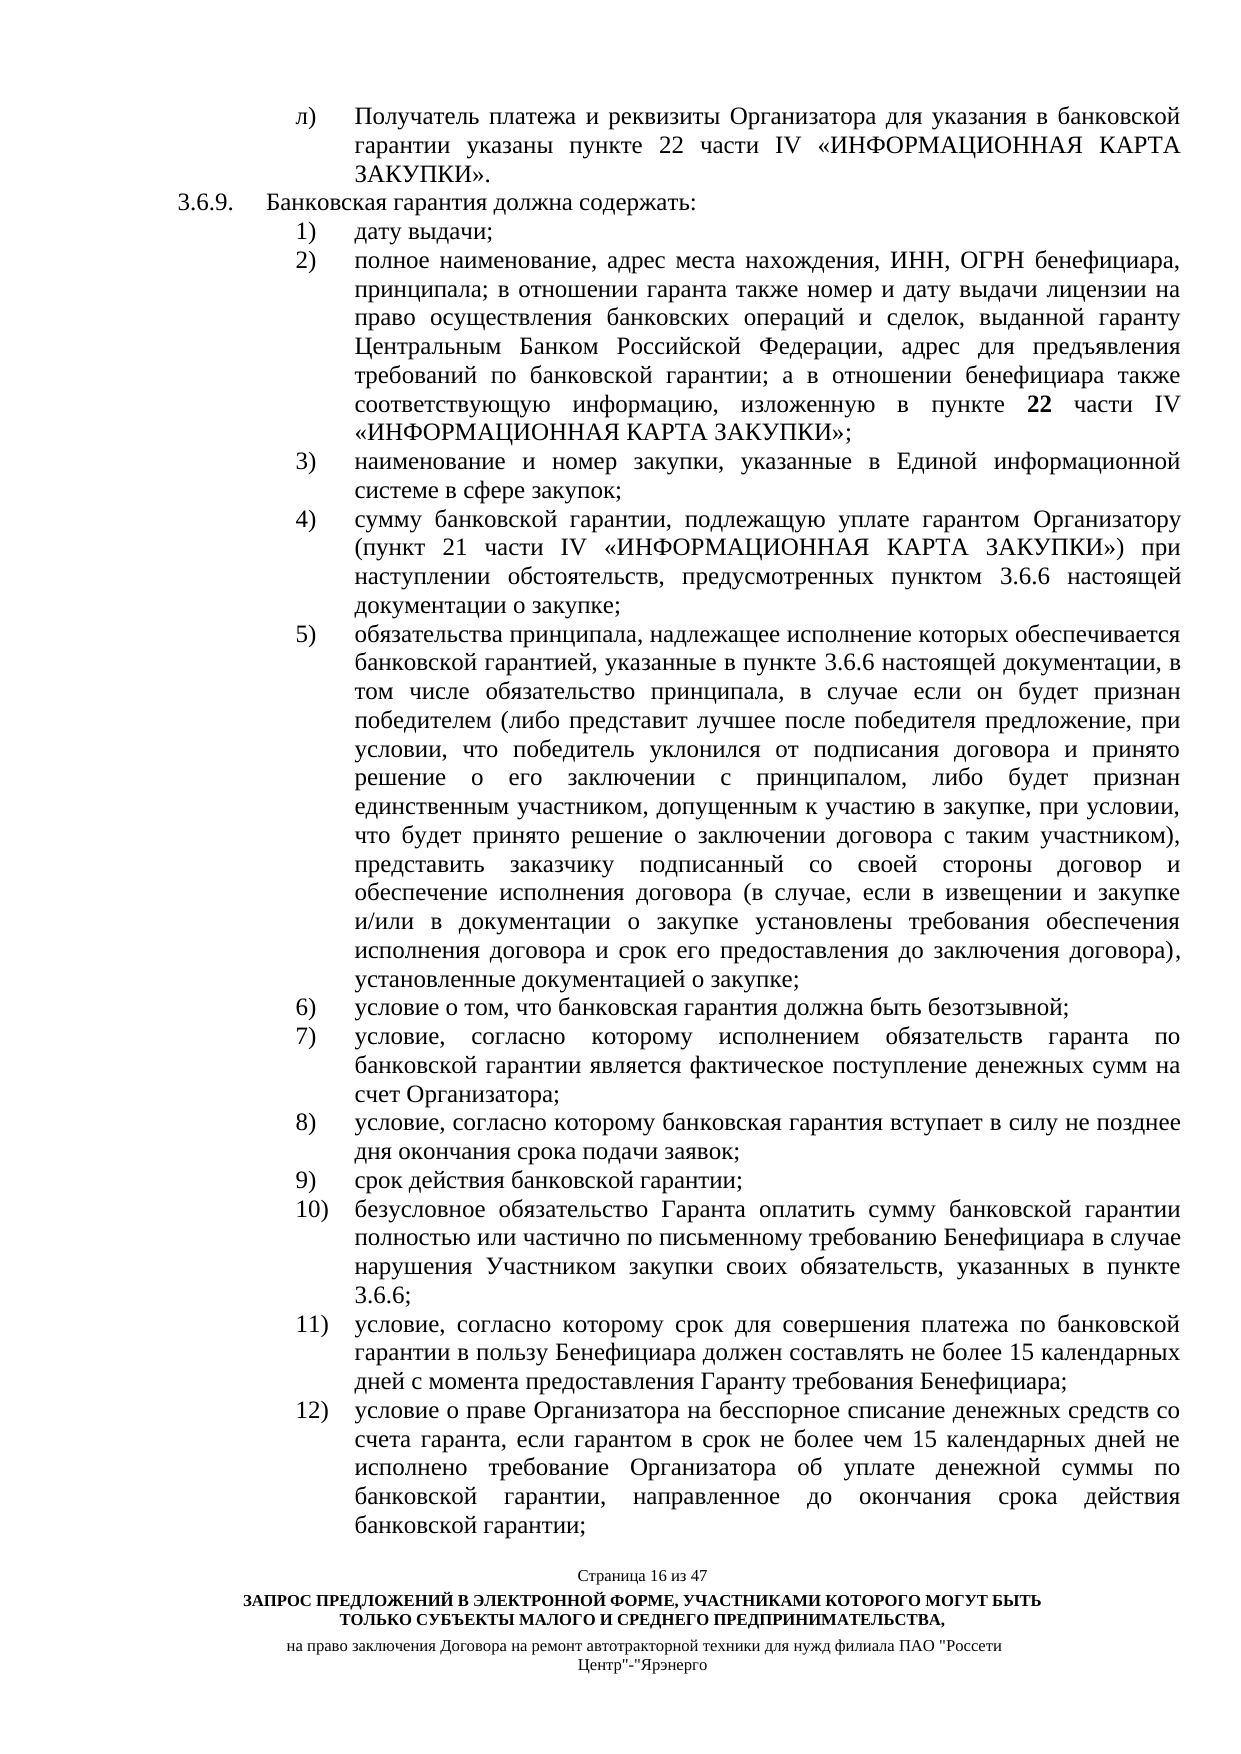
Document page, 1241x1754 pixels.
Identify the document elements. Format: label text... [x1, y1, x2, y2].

list обязательства принципала, надлежащее исполнение которых обеспечивается банковской гарантией, указанные в пункте 3.6.6 настоящей документации, в том числе обязательство принципала, в случае если он будет признан победителем (либо представит лучшее после победителя предложение, при условии, что победитель уклонился от подписания договора и принято решение о его заключении с принципалом, либо будет признан единственным участником, допущенным к участию в закупке, при условии, что будет принято решение о заключении договора с таким участником), представить заказчику подписанный со своей стороны договор и обеспечение исполнения договора (в случае, если в извещении и закупке и/или в документации о закупке установлены требования обеспечения исполнения договора и срок его предоставления до заключения договора), установленные документацией о закупке; [295, 619, 1181, 992]
list наименование и номер закупки, указанные в Единой информационной системе в сфере закупок; [295, 446, 1181, 504]
list условие о том, что банковская гарантия должна быть безотзывной; [295, 992, 1181, 1021]
list Получатель платежа и реквизиты Организатора для указания в банковской гарантии указаны пункте 22 части IV «ИНФОРМАЦИОННАЯ КАРТА ЗАКУПКИ». [295, 101, 1181, 187]
list условие, согласно которому срок для совершения платежа по банковской гарантии в пользу Бенефициара должен составлять не более 15 календарных дней с момента предоставления Гаранту требования Бенефициара; [295, 1309, 1181, 1395]
list условие о праве Организатора на бесспорное списание денежных средств со счета гаранта, если гарантом в срок не более чем 15 календарных дней не исполнено требование Организатора об уплате денежной суммы по банковской гарантии, направленное до окончания срока действия банковской гарантии; [295, 1395, 1181, 1539]
list полное наименование, адрес места нахождения, ИНН, ОГРН бенефициара, принципала; в отношении гаранта также номер и дату выдачи лицензии на право осуществления банковских операций и сделок, выданной гаранту Центральным Банком Российской Федерации, адрес для предъявления требований по банковской гарантии; а в отношении бенефициара также соответствующую информацию, изложенную в пункте 22 части IV «ИНФОРМАЦИОННАЯ КАРТА ЗАКУПКИ»; [295, 245, 1181, 446]
list срок действия банковской гарантии; [295, 1165, 1181, 1194]
list условие, согласно которому исполнением обязательств гаранта по банковской гарантии является фактическое поступление денежных сумм на счет Организатора; [295, 1021, 1181, 1107]
list безусловное обязательство Гаранта оплатить сумму банковской гарантии полностью или частично по письменному требованию Бенефициара в случае нарушения Участником закупки своих обязательств, указанных в пункте 3.6.6; [295, 1194, 1181, 1309]
list дату выдачи; [295, 216, 1181, 245]
subtitle Банковская гарантия должна содержать: [118, 187, 1181, 216]
list сумму банковской гарантии, подлежащую уплате гарантом Организатору (пункт 21 части IV «ИНФОРМАЦИОННАЯ КАРТА ЗАКУПКИ») при наступлении обстоятельств, предусмотренных пунктом 3.6.6 настоящей документации о закупке; [295, 504, 1181, 619]
list условие, согласно которому банковская гарантия вступает в силу не позднее дня окончания срока подачи заявок; [295, 1107, 1181, 1165]
